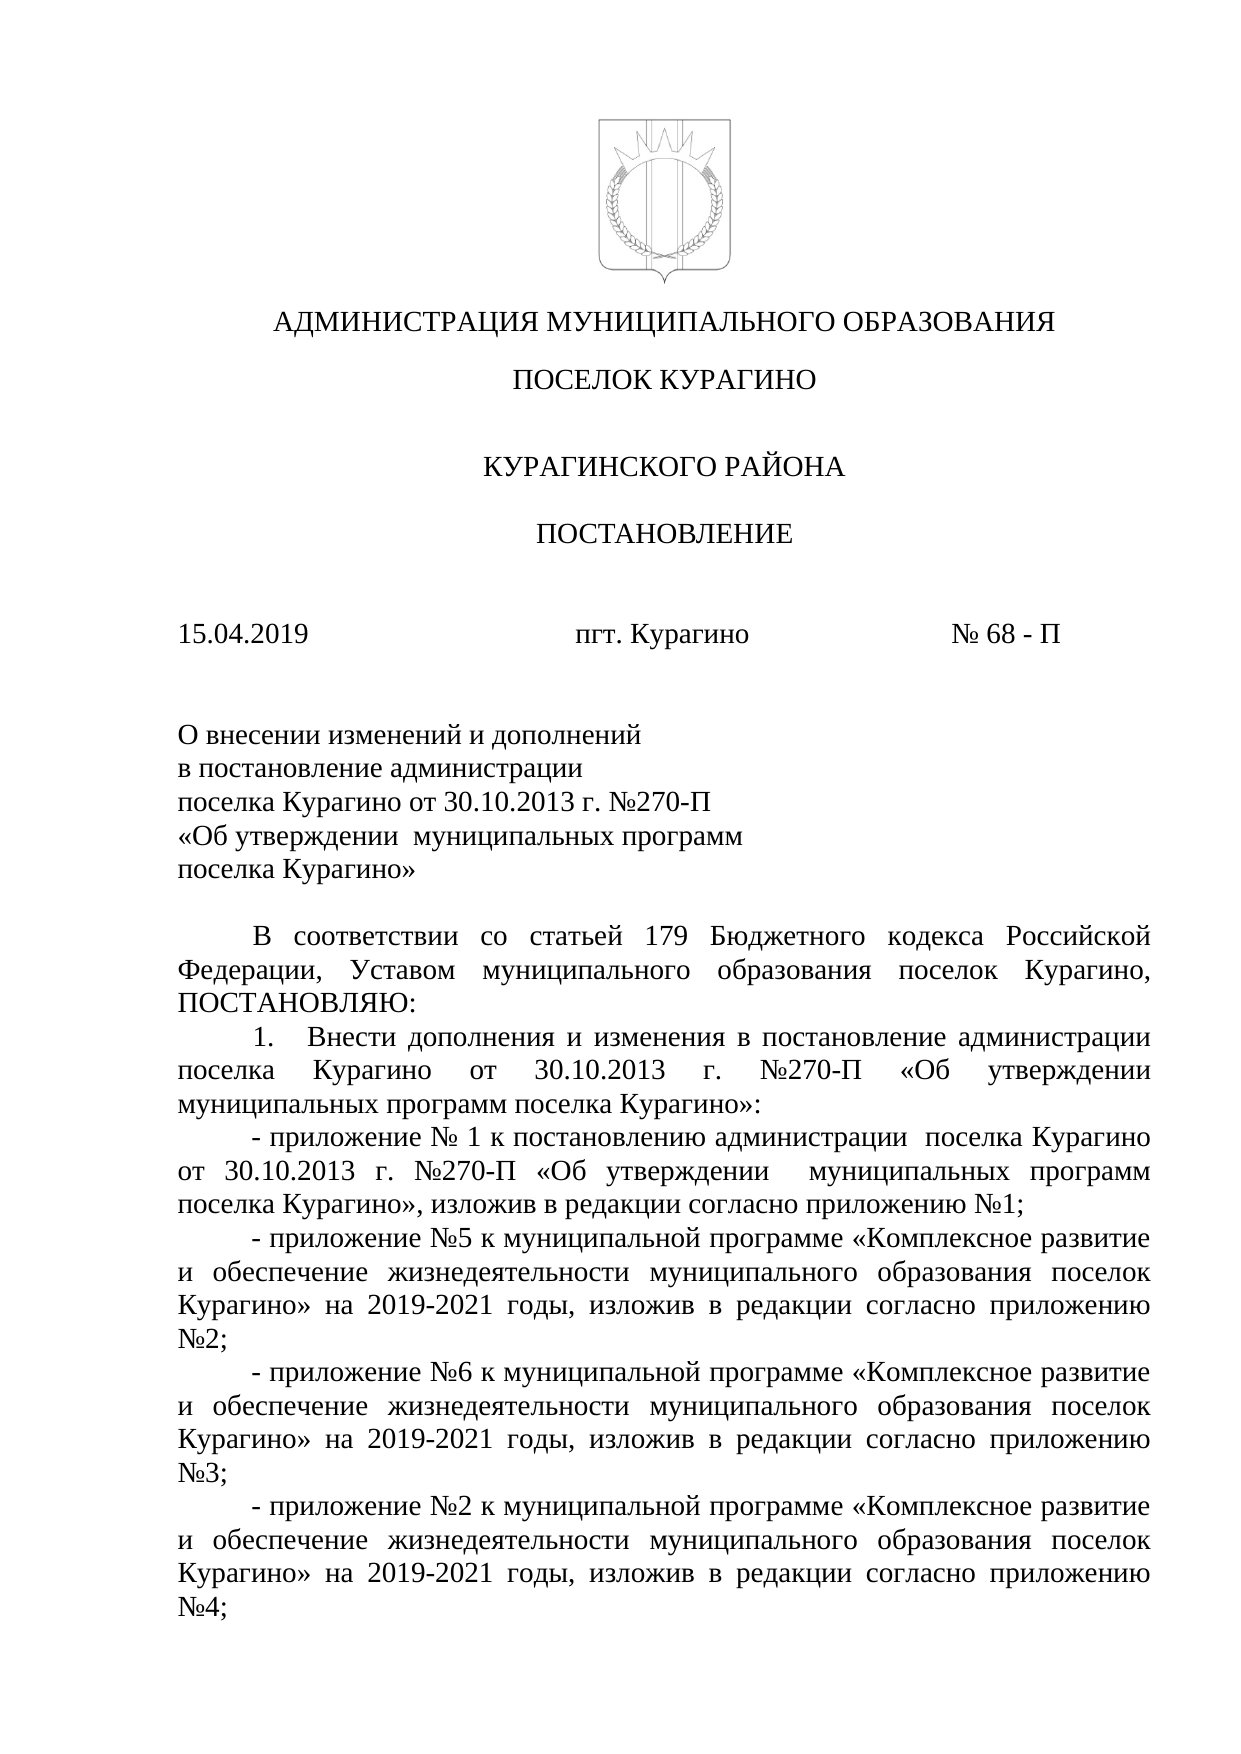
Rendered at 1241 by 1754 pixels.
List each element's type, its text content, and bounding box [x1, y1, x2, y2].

text О внесении изменений и дополнений [177, 717, 1152, 751]
text поселка Курагино» [177, 851, 1152, 885]
text в постановление администрации [177, 751, 1152, 784]
text «Об утверждении муниципальных программ [177, 818, 1152, 851]
text поселка Курагино от 30.10.2013 г. №270-П [177, 784, 1152, 818]
list - приложение №6 к муниципальной программе «Комплексное развитие и обеспечение жизнедеятельности муниципального образования поселок Курагино» на 2019-2021 годы, изложив в редакции согласно приложению №3; [177, 1354, 1152, 1488]
title ПОСТАНОВЛЕНИЕ [177, 516, 1152, 549]
subtitle ПОСЕЛОК КУРАГИНО [177, 362, 1152, 396]
subtitle КУРАГИНСКОГО РАЙОНА [177, 449, 1152, 482]
subtitle АДМИНИСТРАЦИЯ МУНИЦИПАЛЬНОГО ОБРАЗОВАНИЯ [177, 304, 1152, 338]
list - приложение № 1 к постановлению администрации поселка Курагино от 30.10.2013 г. №270-П «Об утверждении муниципальных программ поселка Курагино», изложив в редакции согласно приложению №1; [177, 1119, 1152, 1220]
list - приложение №5 к муниципальной программе «Комплексное развитие и обеспечение жизнедеятельности муниципального образования поселок Курагино» на 2019-2021 годы, изложив в редакции согласно приложению №2; [177, 1220, 1152, 1354]
list Внести дополнения и изменения в постановление администрации поселка Курагино от 30.10.2013 г. №270-П «Об утверждении муниципальных программ поселка Курагино»: [177, 1019, 1152, 1119]
text 15.04.2019 пгт. Курагино № 68 - П [177, 616, 1152, 650]
picture [597, 118, 732, 284]
text В соответствии со статьей 179 Бюджетного кодекса Российской Федерации, Уставом муниципального образования поселок Курагино, ПОСТАНОВЛЯЮ: [177, 918, 1152, 1019]
list - приложение №2 к муниципальной программе «Комплексное развитие и обеспечение жизнедеятельности муниципального образования поселок Курагино» на 2019-2021 годы, изложив в редакции согласно приложению №4; [177, 1488, 1152, 1623]
